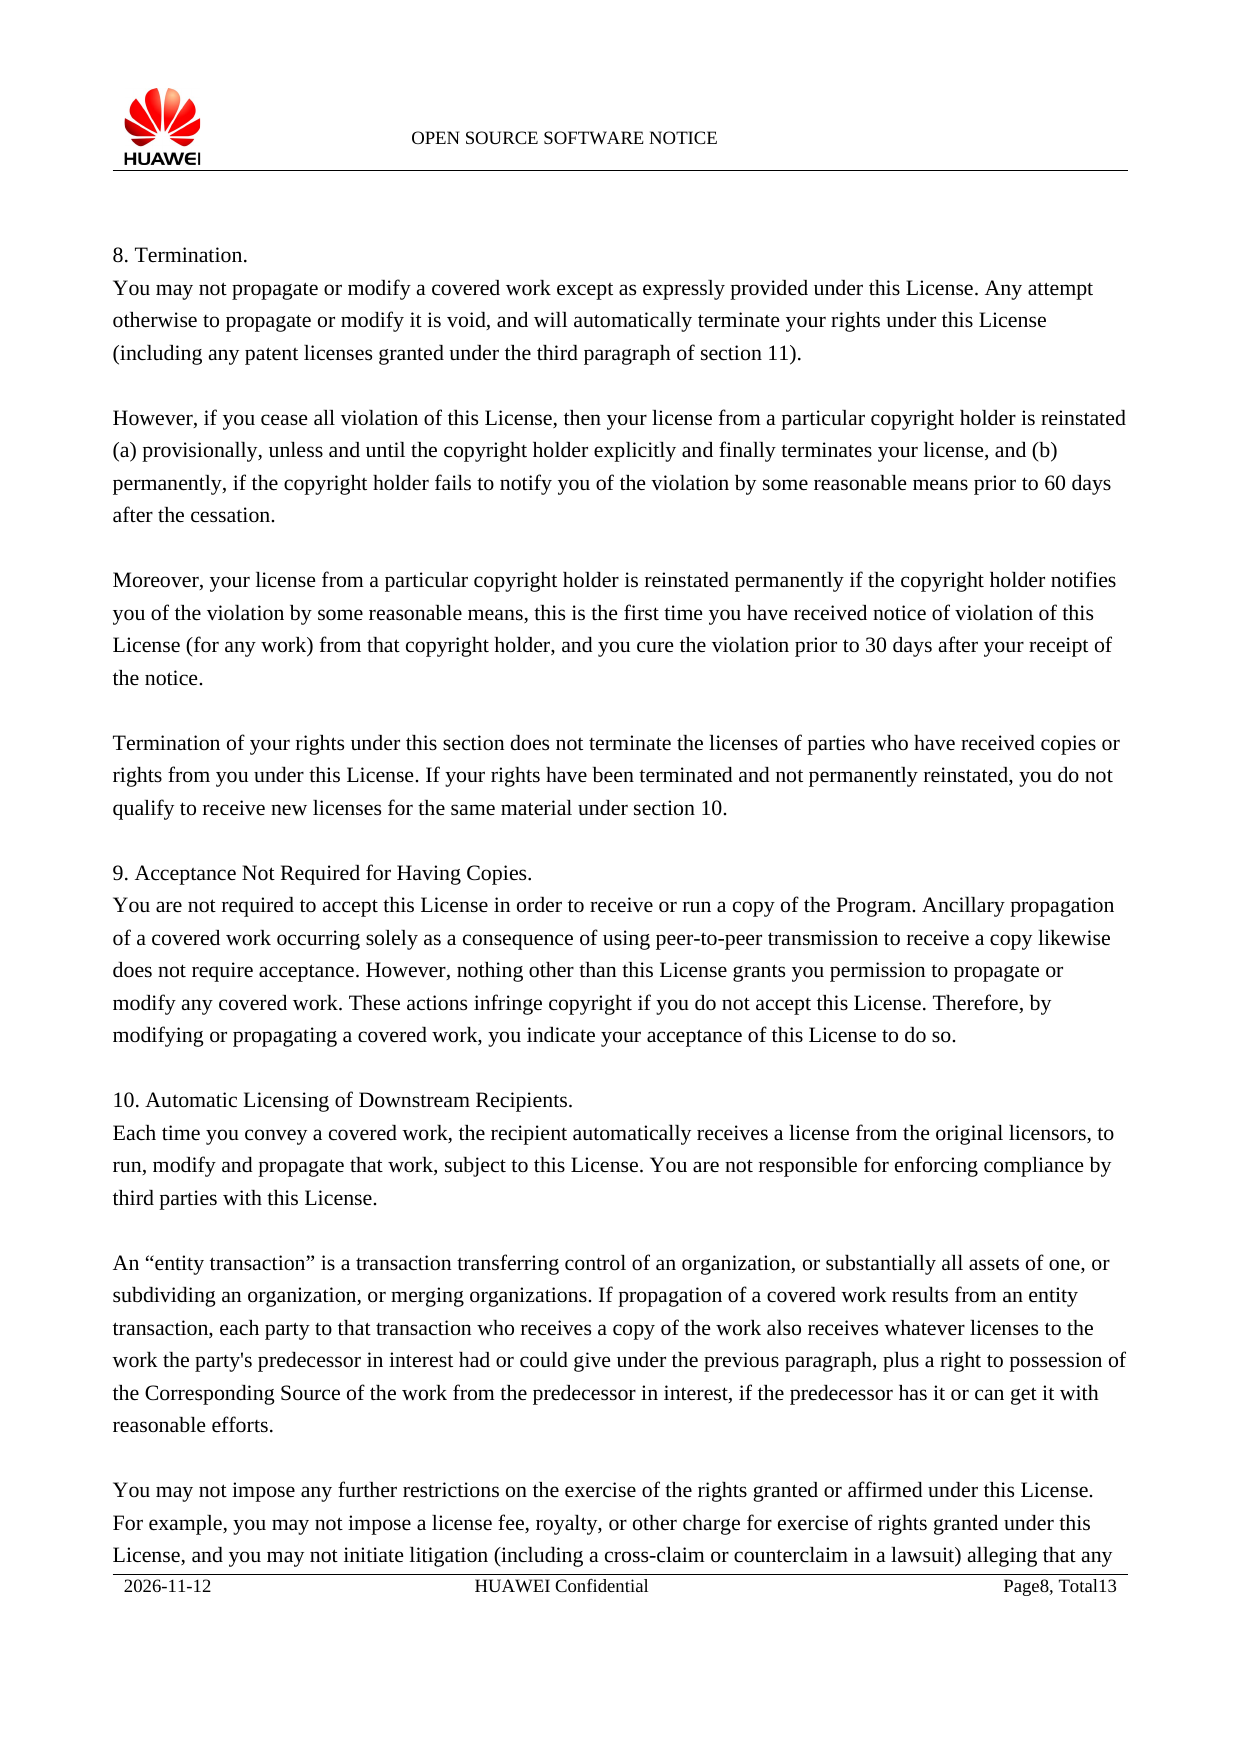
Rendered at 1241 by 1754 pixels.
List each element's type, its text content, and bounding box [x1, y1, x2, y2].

picture [124, 88, 201, 165]
